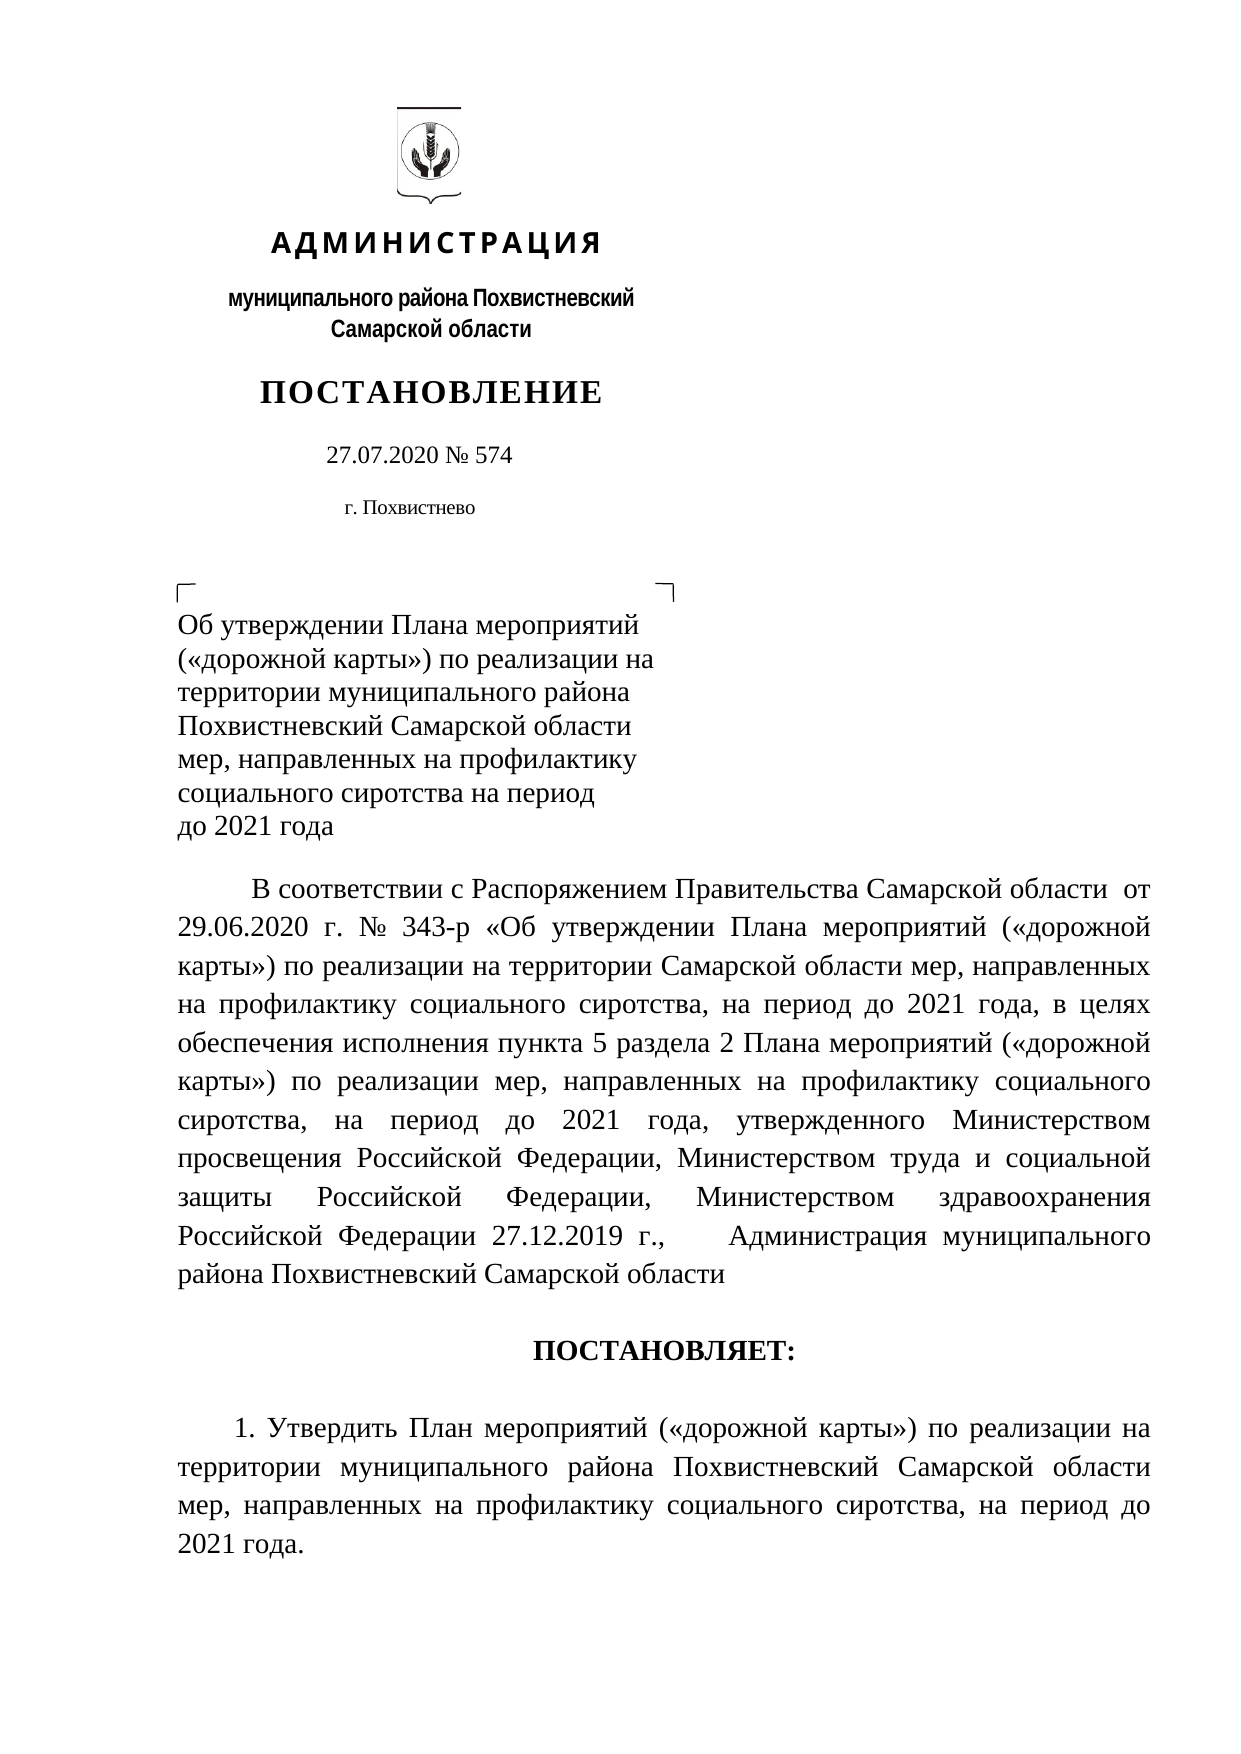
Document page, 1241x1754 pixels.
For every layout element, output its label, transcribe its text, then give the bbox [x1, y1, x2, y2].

text В соответствии с Распоряжением Правительства Самарской области от 29.06.2020 г. № 343-р «Об утверждении Плана мероприятий («дорожной карты») по реализации на территории Самарской области мер, направленных на профилактику социального сиротства, на период до 2021 года, в целях обеспечения исполнения пункта 5 раздела 2 Плана мероприятий («дорожной карты») по реализации мер, направленных на профилактику социального сиротства, на период до 2021 года, утвержденного Министерством просвещения Российской Федерации, Министерством труда и социальной защиты Российской Федерации, Министерством здравоохранения Российской Федерации 27.12.2019 г., Администрация муниципального района Похвистневский Самарской области [177, 871, 1152, 1290]
text ПОСТАНОВЛЯЕТ: [177, 1333, 1152, 1367]
text территории муниципального района [177, 674, 1152, 708]
text до 2021 года [177, 808, 1152, 842]
text мер, направленных на профилактику [177, 741, 1152, 775]
text Об утверждении Плана мероприятий [177, 607, 1152, 641]
text 1. Утвердить План мероприятий («дорожной карты») по реализации на территории муниципального района Похвистневский Самарской области мер, направленных на профилактику социального сиротства, на период до 2021 года. [177, 1410, 1152, 1559]
text («дорожной карты») по реализации на [177, 641, 1152, 674]
picture [395, 107, 461, 202]
text Похвистневский Самарской области [177, 708, 1152, 741]
text социального сиротства на период [177, 775, 1152, 808]
table_header АДМИНИСТРАЦИЯ муниципального района Похвистневский Самарской области ПОСТАНОВЛЕНИЕ 27.07.2020 № 574 г. Похвистнево [196, 104, 667, 583]
